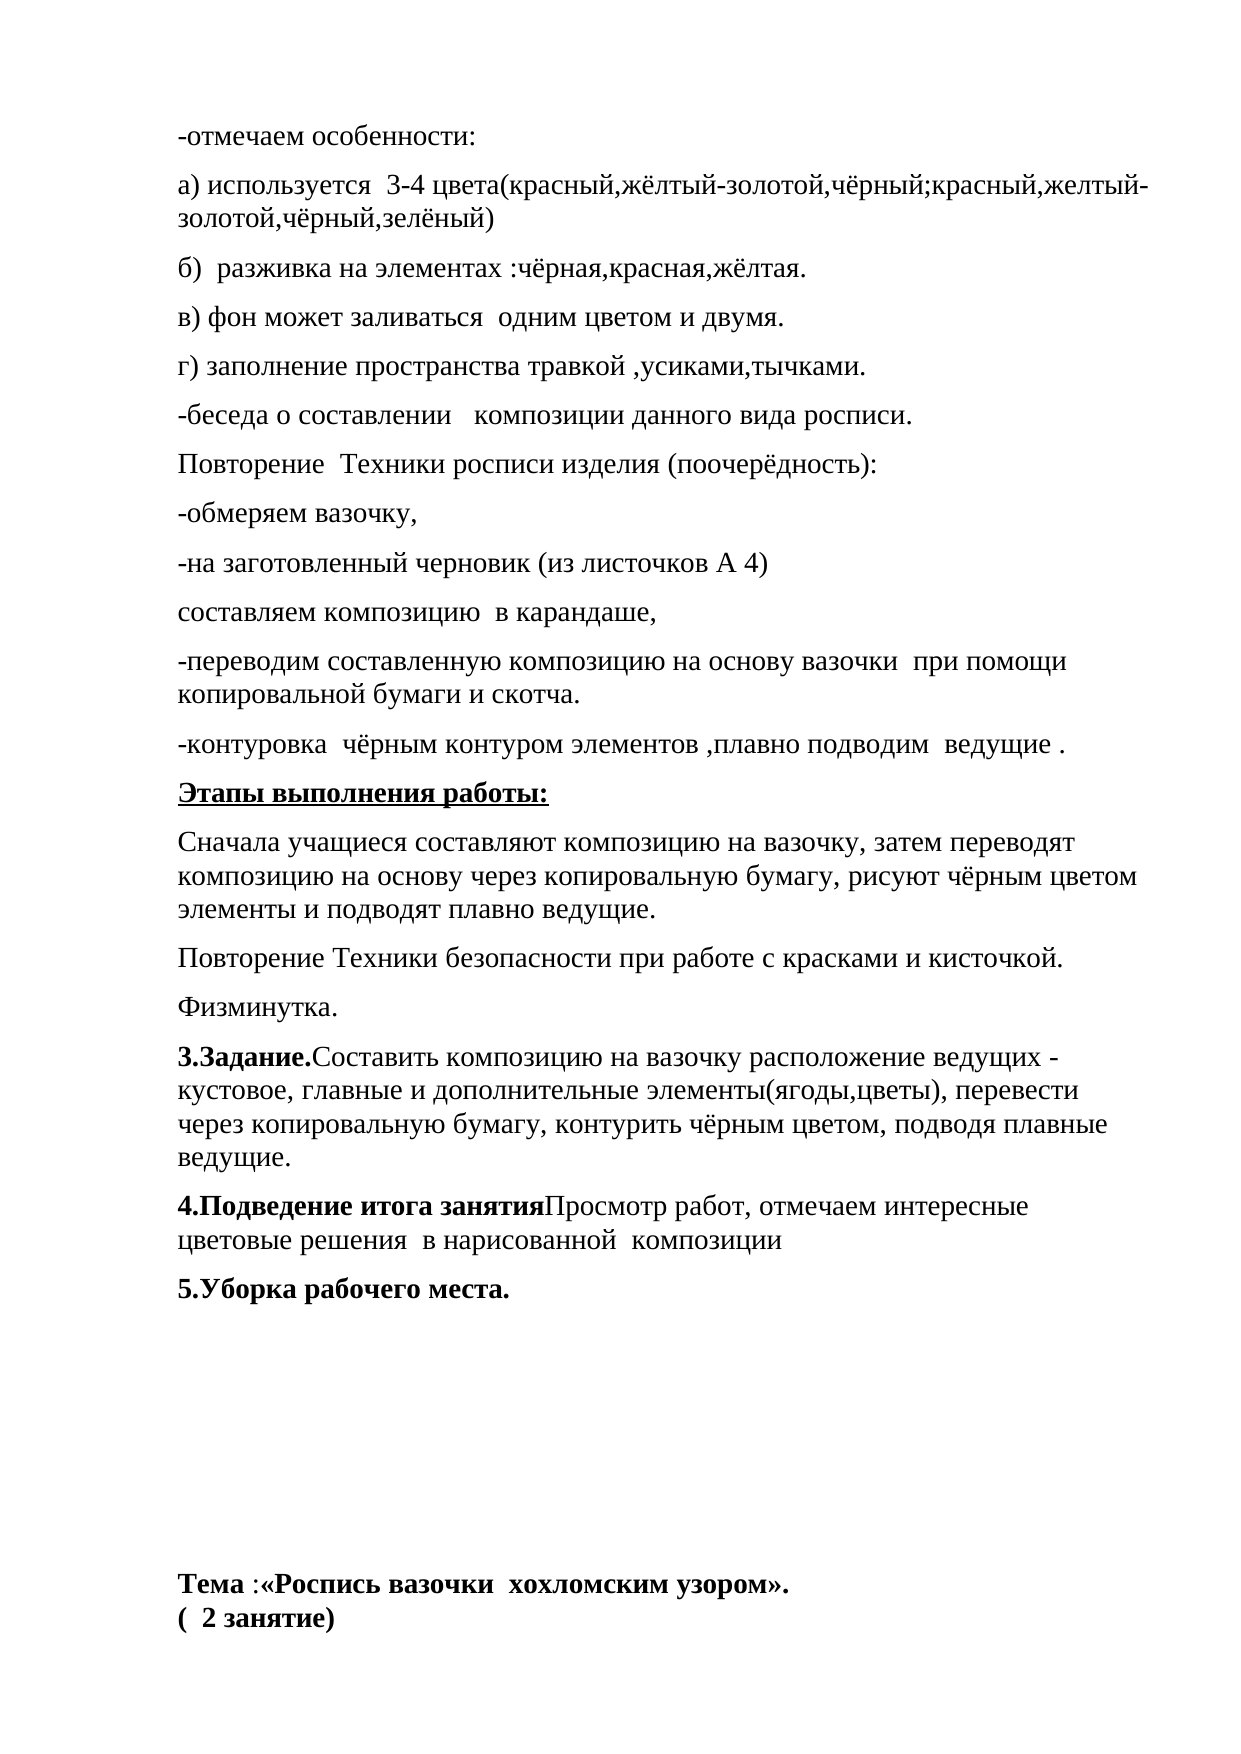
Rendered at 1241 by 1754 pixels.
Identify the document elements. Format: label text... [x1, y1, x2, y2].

text Тема :«Роспись вазочки хохломским узором». [177, 1566, 1152, 1600]
text -обмеряем вазочку, [177, 496, 1152, 529]
text составляем композицию в карандаше, [177, 594, 1152, 628]
text -контуровка чёрным контуром элементов ,плавно подводим ведущие . [177, 726, 1152, 759]
text г) заполнение пространства травкой ,усиками,тычками. [177, 348, 1152, 382]
text а) используется 3-4 цвета(красный,жёлтый-золотой,чёрный;красный,желтый-золотой,чёрный,зелёный) [177, 167, 1152, 234]
text -отмечаем особенности: [177, 118, 1152, 152]
text -переводим составленную композицию на основу вазочки при помощи копировальной бумаги и скотча. [177, 643, 1152, 710]
text Сначала учащиеся составляют композицию на вазочку, затем переводят композицию на основу через копировальную бумагу, рисуют чёрным цветом элементы и подводят плавно ведущие. [177, 824, 1152, 925]
text 4.Подведение итога занятияПросмотр работ, отмечаем интересные цветовые решения в нарисованной композиции [177, 1189, 1152, 1256]
text 3.Задание.Составить композицию на вазочку расположение ведущих -кустовое, главные и дополнительные элементы(ягоды,цветы), перевести через копировальную бумагу, контурить чёрным цветом, подводя плавные ведущие. [177, 1039, 1152, 1173]
text б) разживка на элементах :чёрная,красная,жёлтая. [177, 250, 1152, 283]
text Физминутка. [177, 990, 1152, 1023]
text Повторение Техники росписи изделия (поочерёдность): [177, 447, 1152, 480]
text в) фон может заливаться одним цветом и двумя. [177, 299, 1152, 333]
text 5.Уборка рабочего места. [177, 1271, 1152, 1305]
text ( 2 занятие) [177, 1600, 1152, 1633]
text -беседа о составлении композиции данного вида росписи. [177, 397, 1152, 431]
text Этапы выполнения работы: [177, 775, 1152, 809]
text -на заготовленный черновик (из листочков А 4) [177, 545, 1152, 578]
text Повторение Техники безопасности при работе с красками и кисточкой. [177, 941, 1152, 974]
